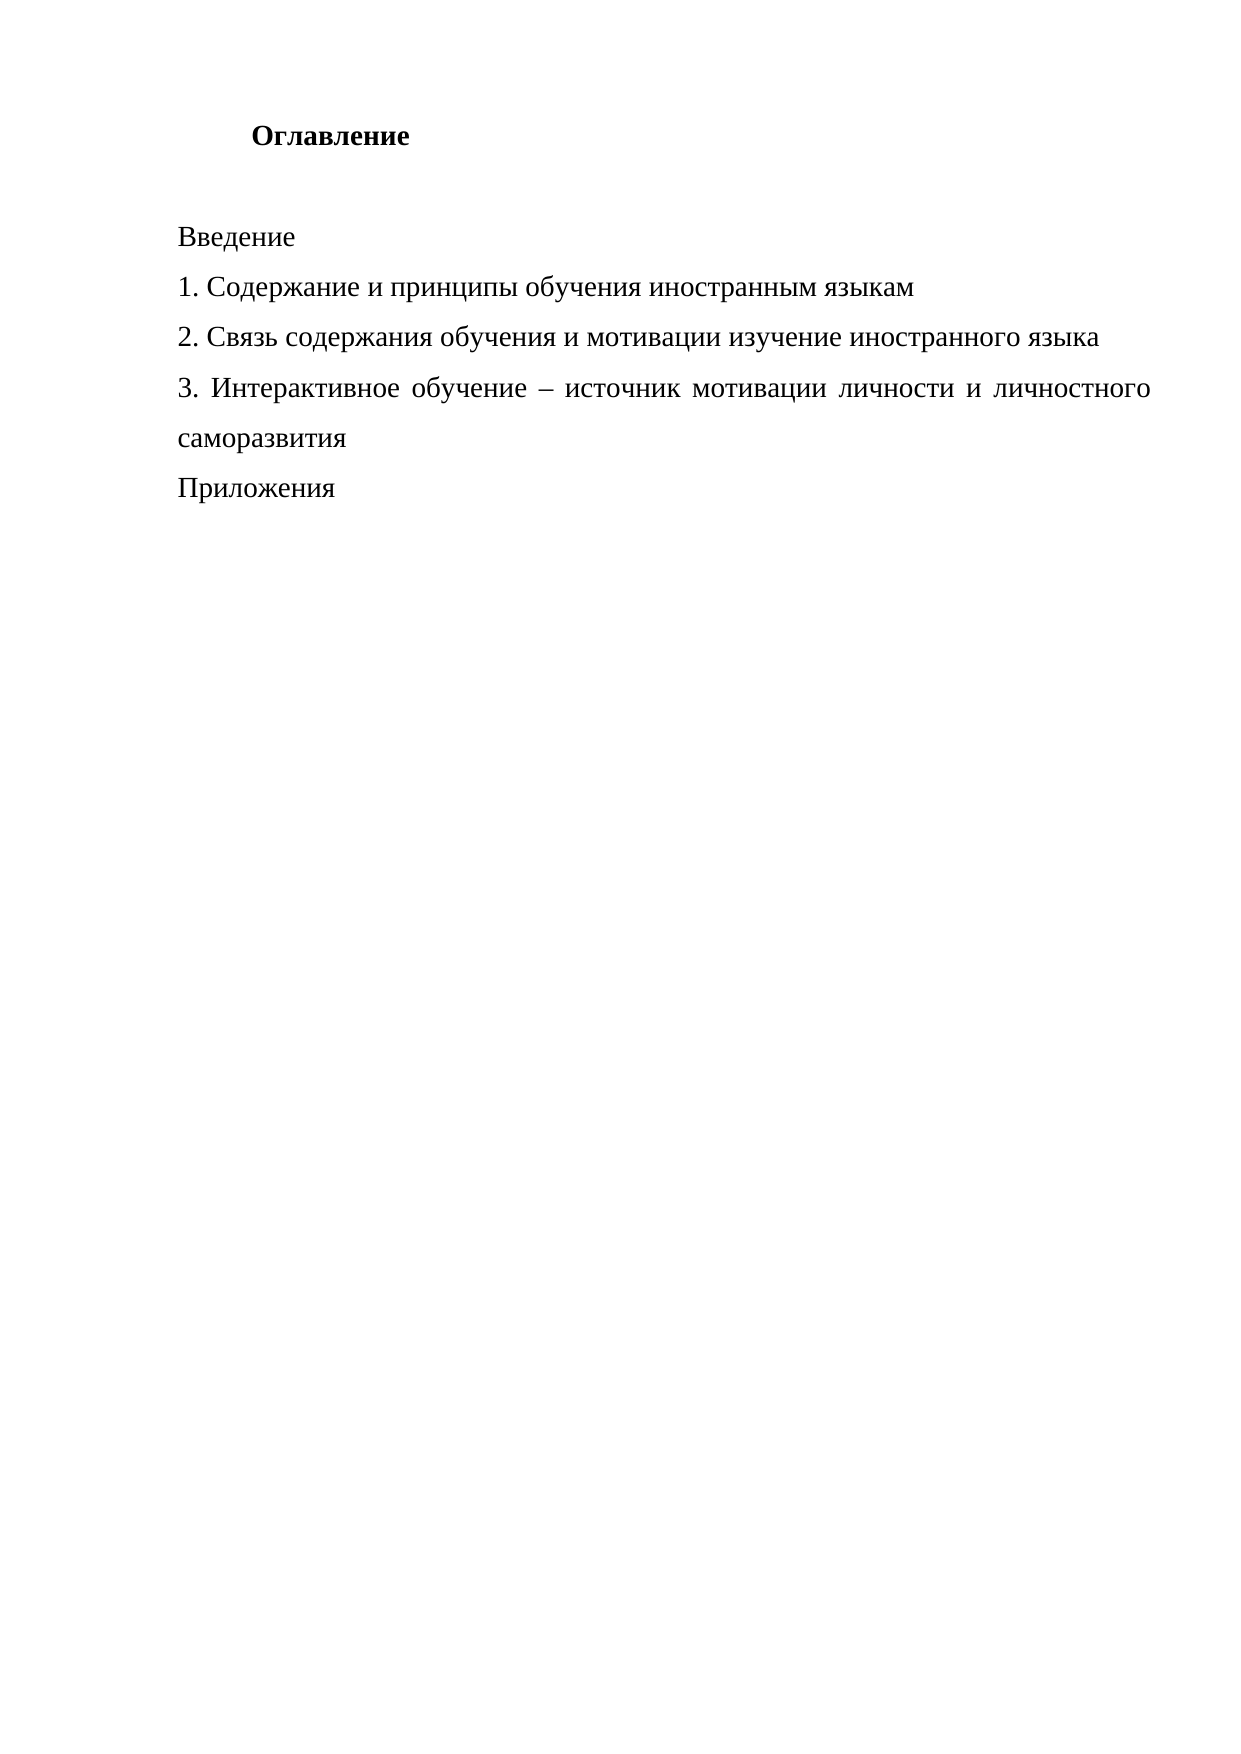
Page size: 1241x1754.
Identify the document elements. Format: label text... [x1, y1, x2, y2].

text Введение [177, 219, 1152, 252]
text 3. Интерактивное обучение – источник мотивации личности и личностного саморазвития [177, 370, 1152, 453]
text 1. Содержание и принципы обучения иностранным языкам [177, 269, 1152, 303]
text Оглавление [177, 118, 1152, 152]
text Приложения [177, 470, 1152, 504]
text 2. Связь содержания обучения и мотивации изучение иностранного языка [177, 319, 1152, 353]
